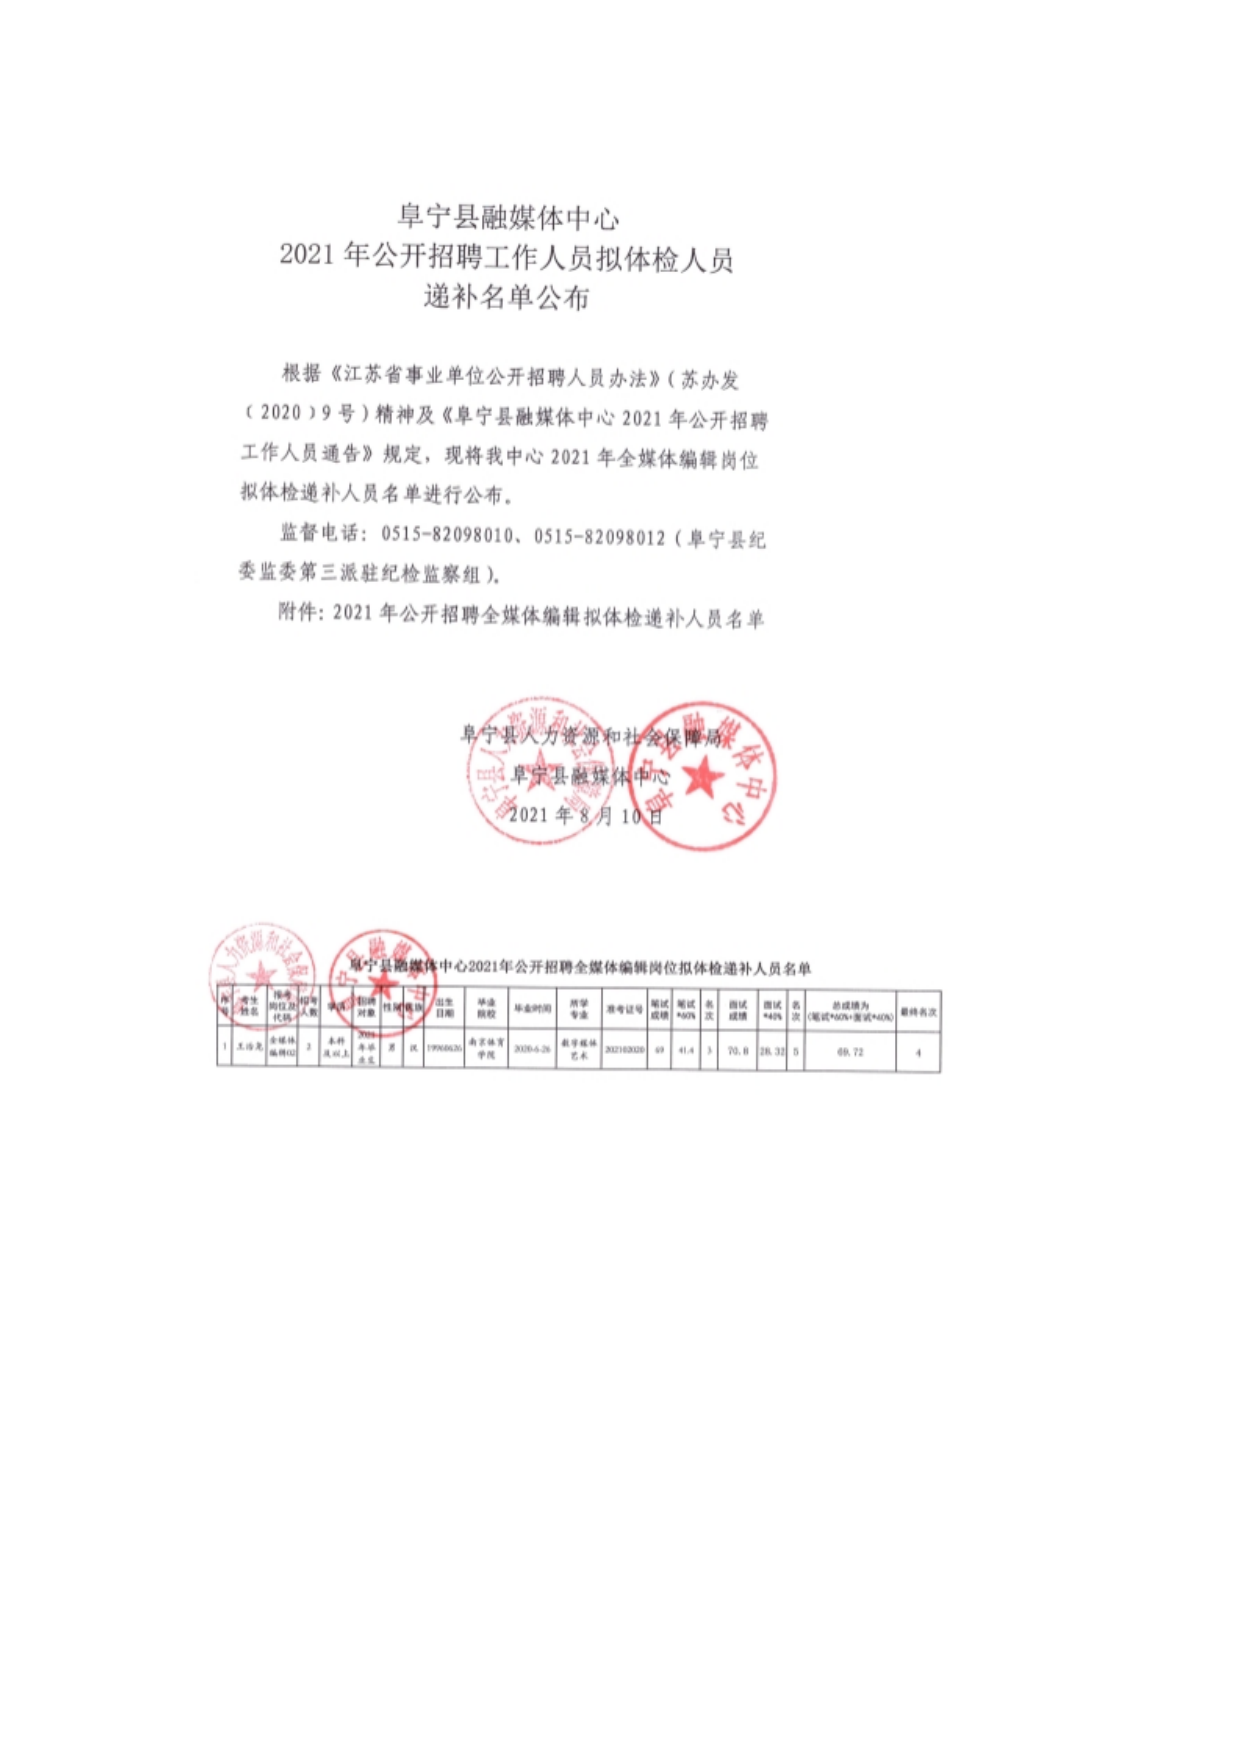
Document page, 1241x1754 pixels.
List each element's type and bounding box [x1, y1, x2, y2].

picture [187, 164, 966, 1123]
